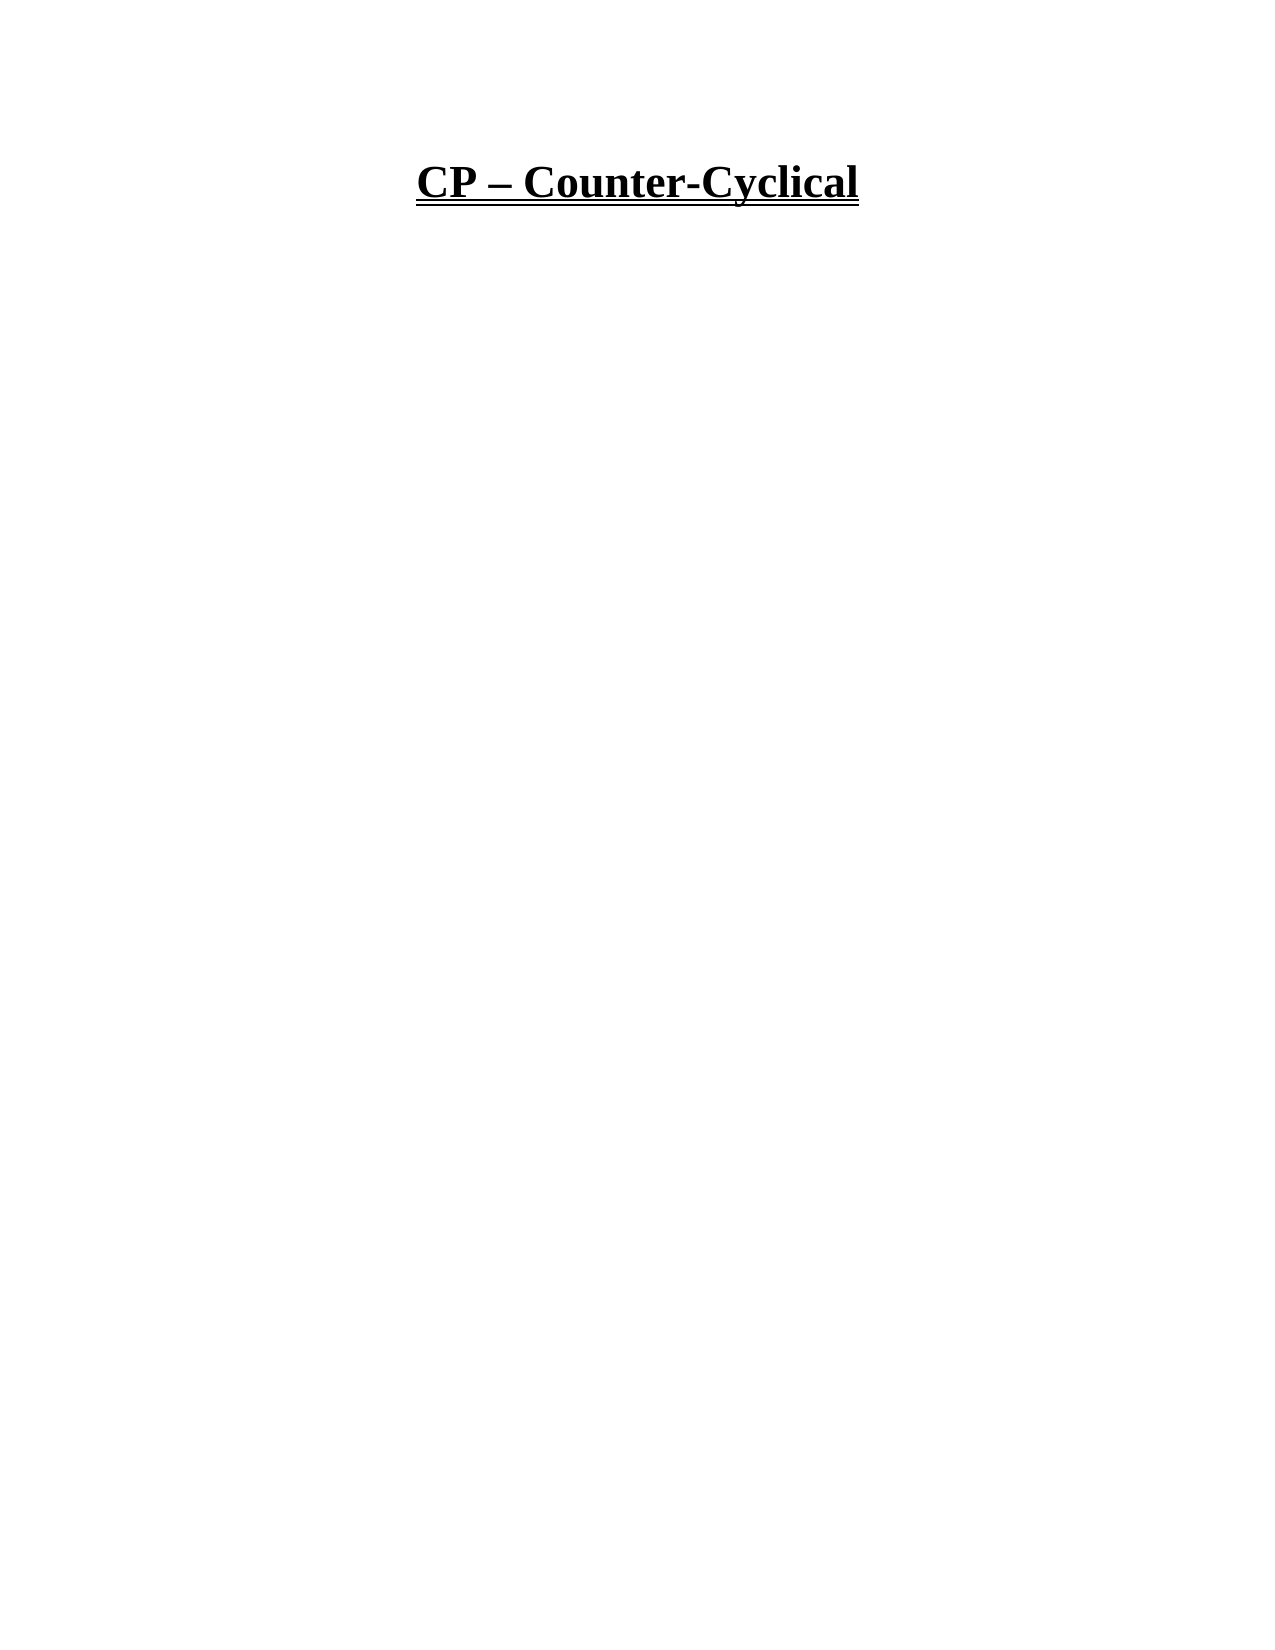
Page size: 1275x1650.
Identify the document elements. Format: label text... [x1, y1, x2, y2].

subtitle CP – Counter-Cyclical [150, 154, 1125, 207]
